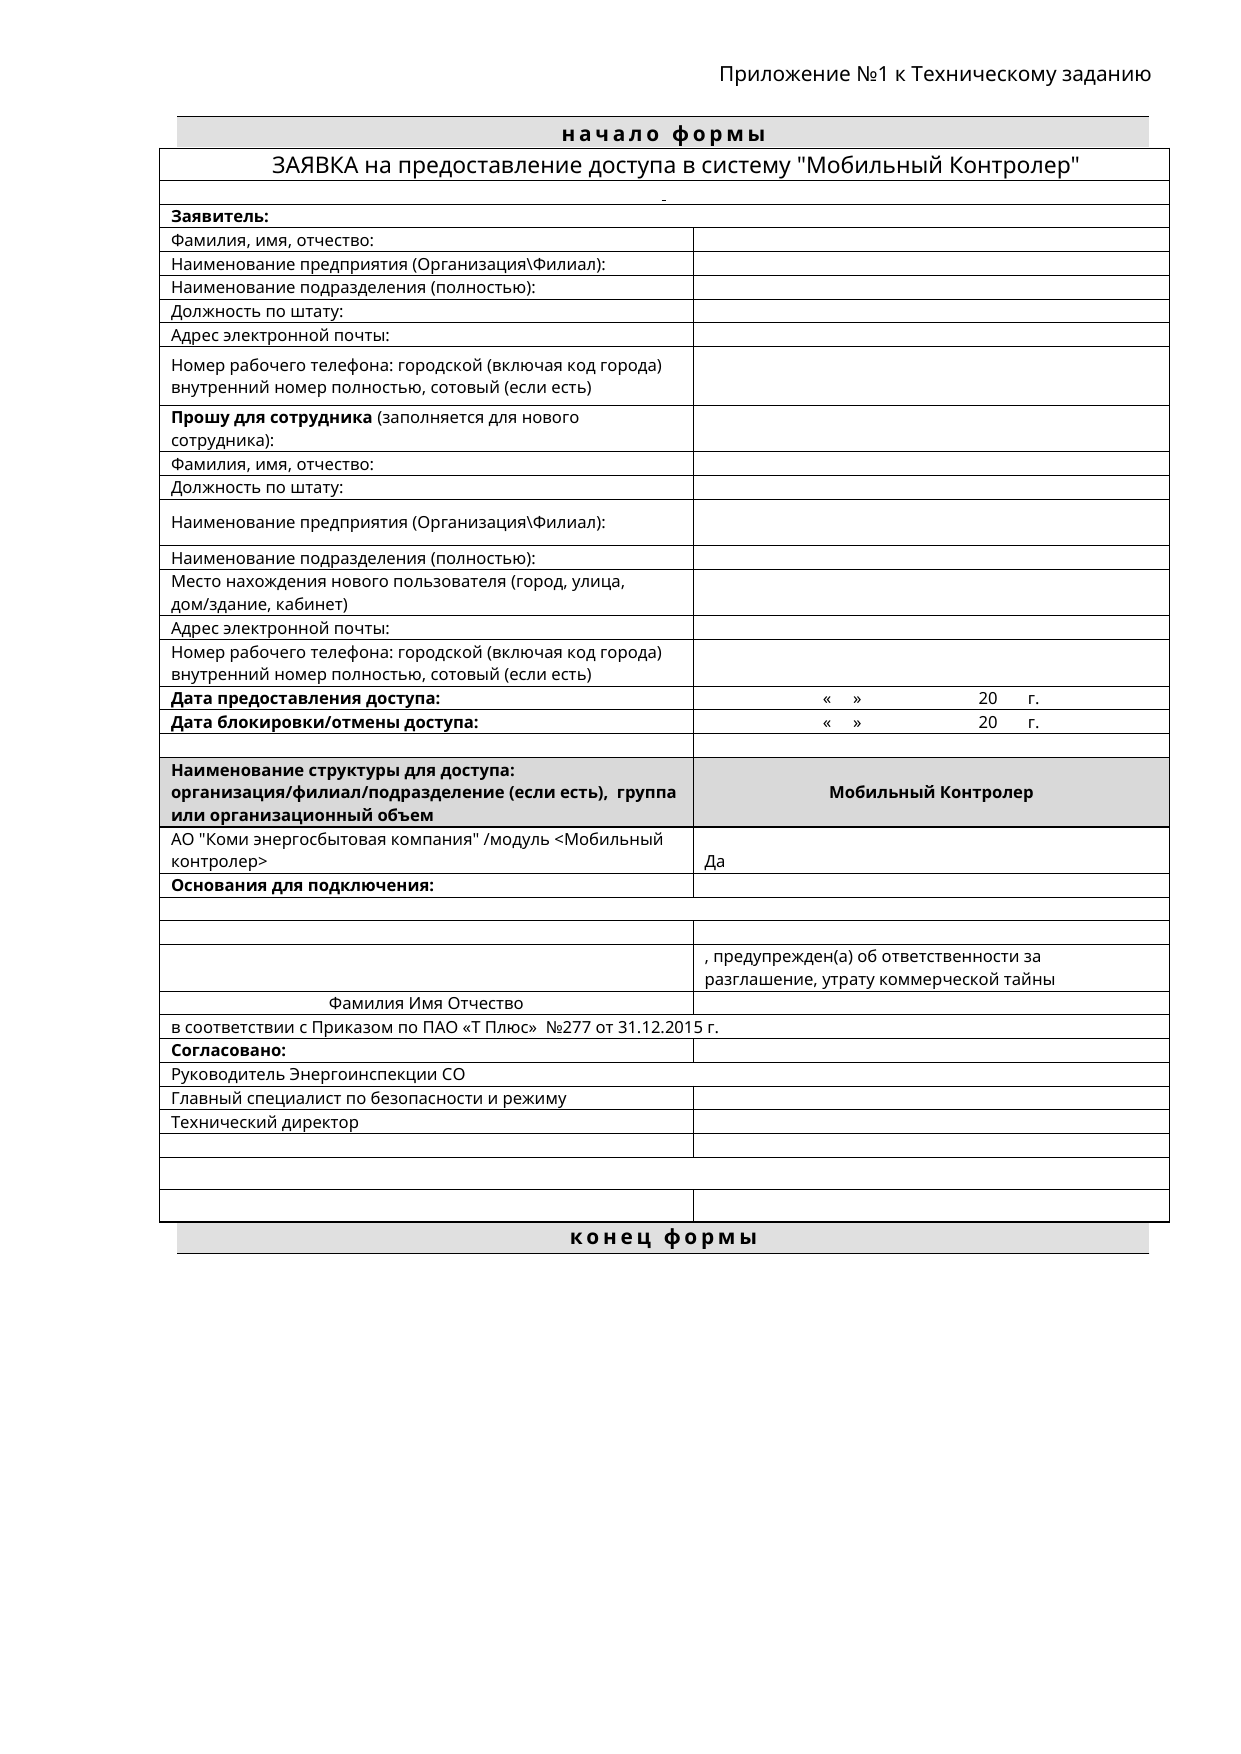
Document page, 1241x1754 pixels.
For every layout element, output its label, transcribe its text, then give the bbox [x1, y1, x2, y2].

table_cell [694, 992, 1169, 1014]
table_cell Фамилия Имя Отчество [160, 992, 693, 1014]
table_header ЗАЯВКА на предоставление доступа в систему "Мобильный Контролер" [160, 149, 1169, 180]
table_cell Должность по штату: [160, 300, 693, 322]
table_cell [694, 406, 1169, 451]
table_cell Номер рабочего телефона: городской (включая код города) внутренний номер полностью, сотовый (если есть) [160, 347, 693, 405]
table_cell [694, 323, 1169, 346]
table_cell Наименование предприятия (Организация\Филиал): [160, 252, 693, 275]
table_cell [160, 921, 693, 944]
table_cell [160, 1190, 693, 1221]
table_cell [694, 1190, 1169, 1221]
table_cell [694, 570, 1169, 615]
table_cell [694, 347, 1169, 405]
table_cell [694, 921, 1169, 944]
table_cell АО "Коми энергосбытовая компания" /модуль <Мобильный контролер> [160, 828, 693, 873]
table_cell [694, 734, 1169, 757]
table_cell [160, 734, 693, 757]
table_cell Наименование структуры для доступа: организация/филиал/подразделение (если есть), группа или организационный объем [160, 758, 693, 826]
table_cell [694, 300, 1169, 322]
table_cell Мобильный Контролер [694, 758, 1169, 826]
table_cell [694, 1087, 1169, 1109]
table_cell Фамилия, имя, отчество: [160, 228, 693, 251]
table_cell [694, 1039, 1169, 1062]
table_cell [694, 476, 1169, 499]
table_cell Согласовано: [160, 1039, 693, 1062]
table_cell Прошу для сотрудника (заполняется для нового сотрудника): [160, 406, 693, 451]
table_cell Наименование подразделения (полностью): [160, 276, 693, 298]
table_cell [160, 898, 1169, 920]
table_cell Дата блокировки/отмены доступа: [160, 710, 693, 733]
table_cell Основания для подключения: [160, 874, 693, 897]
table_cell [694, 500, 1169, 545]
text конец формы [177, 1223, 1149, 1253]
table_cell [694, 546, 1169, 569]
table_cell [694, 1110, 1169, 1133]
table_cell Адрес электронной почты: [160, 616, 693, 639]
table_cell в соответствии с Приказом по ПАО «Т Плюс» №277 от 31.12.2015 г. [160, 1015, 1169, 1038]
table_cell [694, 252, 1169, 275]
table_cell « » 20 г. [694, 687, 1169, 709]
table_cell [694, 276, 1169, 298]
table_cell « » 20 г. [694, 710, 1169, 733]
table_cell [694, 874, 1169, 897]
table_cell , предупрежден(а) об ответственности за разглашение, утрату коммерческой тайны [694, 945, 1169, 991]
table_cell Адрес электронной почты: [160, 323, 693, 346]
table_cell Место нахождения нового пользователя (город, улица, дом/здание, кабинет) [160, 570, 693, 615]
table_cell Да [694, 828, 1169, 873]
table_cell [694, 640, 1169, 686]
table_cell Технический директор [160, 1110, 693, 1133]
table_cell Должность по штату: [160, 476, 693, 499]
table_cell Наименование подразделения (полностью): [160, 546, 693, 569]
table_cell [694, 616, 1169, 639]
table_cell Фамилия, имя, отчество: [160, 452, 693, 475]
table_cell Заявитель: [160, 205, 1169, 227]
table_cell Руководитель Энергоинспекции СО [160, 1063, 1169, 1086]
table_cell [694, 1134, 1169, 1157]
table_cell [160, 945, 693, 991]
table_cell Дата предоставления доступа: [160, 687, 693, 709]
text начало формы [177, 117, 1149, 147]
table_cell [160, 1158, 1169, 1189]
table_cell Главный специалист по безопасности и режиму [160, 1087, 693, 1109]
table_cell [160, 181, 1169, 203]
table_cell [694, 228, 1169, 251]
text Приложение №1 к Техническому заданию [709, 59, 1152, 87]
table_cell [694, 452, 1169, 475]
table_cell Наименование предприятия (Организация\Филиал): [160, 500, 693, 545]
table_cell Номер рабочего телефона: городской (включая код города) внутренний номер полностью, сотовый (если есть) [160, 640, 693, 686]
table_cell [160, 1134, 693, 1157]
